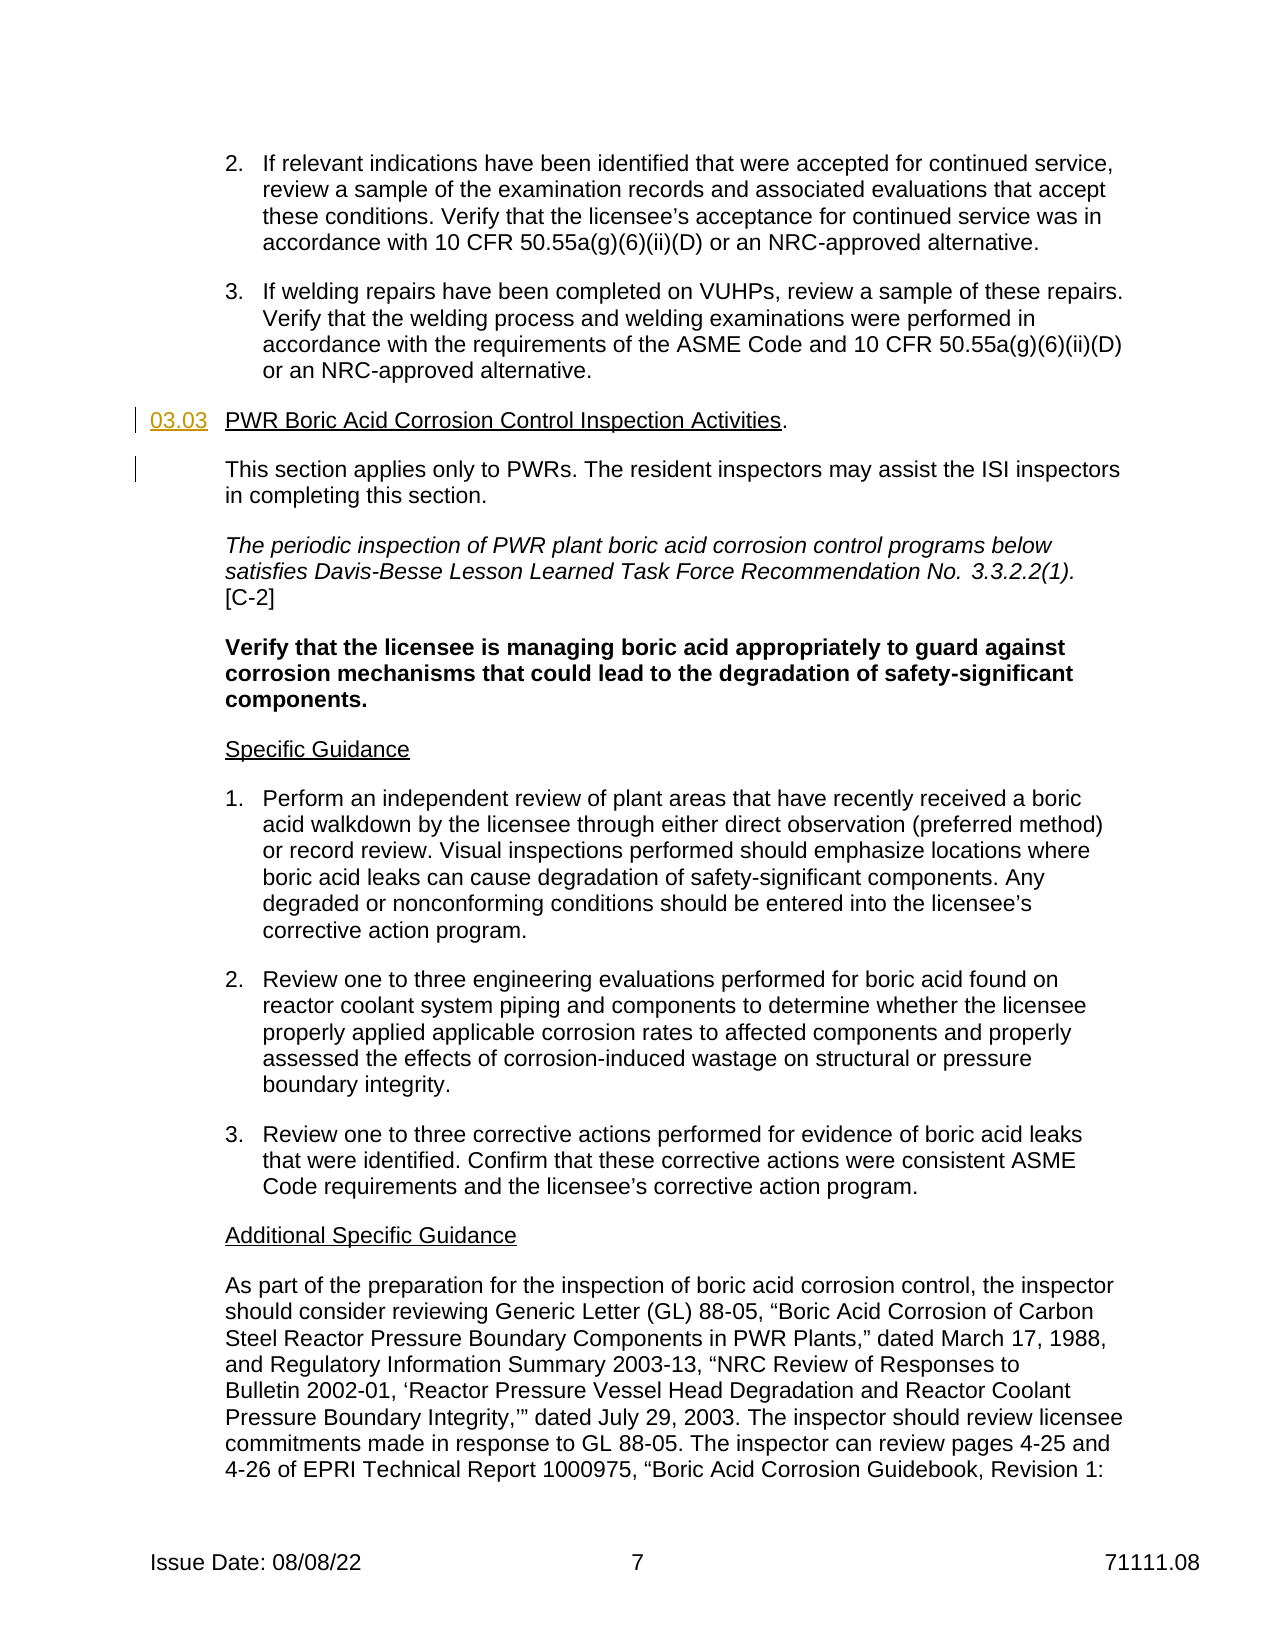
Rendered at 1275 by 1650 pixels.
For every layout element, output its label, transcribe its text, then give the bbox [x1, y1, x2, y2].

list Perform an independent review of plant areas that have recently received a boric acid walkdown by the licensee through either direct observation (preferred method) or record review. Visual inspections performed should emphasize locations where boric acid leaks can cause degradation of safety-significant components. Any degraded or nonconforming conditions should be entered into the licensee’s corrective action program. [225, 785, 1125, 943]
list Review one to three corrective actions performed for evidence of boric acid leaks that were identified. Confirm that these corrective actions were consistent ASME Code requirements and the licensee’s corrective action program. [225, 1121, 1125, 1199]
subtitle PWR Boric Acid Corrosion Control Inspection Activities. [150, 407, 1125, 433]
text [225, 1272, 1125, 1483]
text Additional Specific Guidance [225, 1222, 1125, 1249]
list If relevant indications have been identified that were accepted for continued service, review a sample of the examination records and associated evaluations that accept these conditions. Verify that the licensee’s acceptance for continued service was in accordance with 10 CFR 50.55a(g)(6)(ii)(D) or an NRC-approved alternative. [225, 150, 1125, 255]
text This section applies only to PWRs. The resident inspectors may assist the ISI inspectors in completing this section. [225, 456, 1125, 509]
text Specific Guidance [225, 736, 1125, 762]
list Review one to three engineering evaluations performed for boric acid found on reactor coolant system piping and components to determine whether the licensee properly applied applicable corrosion rates to affected components and properly assessed the effects of corrosion-induced wastage on structural or pressure boundary integrity. [225, 966, 1125, 1098]
text The periodic inspection of PWR plant boric acid corrosion control programs below satisfies Davis-Besse Lesson Learned Task Force Recommendation No. 3.3.2.2(1). [C-2] [225, 532, 1125, 611]
text Verify that the licensee is managing boric acid appropriately to guard against corrosion mechanisms that could lead to the degradation of safety-significant components. [225, 633, 1125, 713]
list If welding repairs have been completed on VUHPs, review a sample of these repairs. Verify that the welding process and welding examinations were performed in accordance with the requirements of the ASME Code and 10 CFR 50.55a(g)(6)(ii)(D) or an NRC-approved alternative. [225, 278, 1125, 384]
